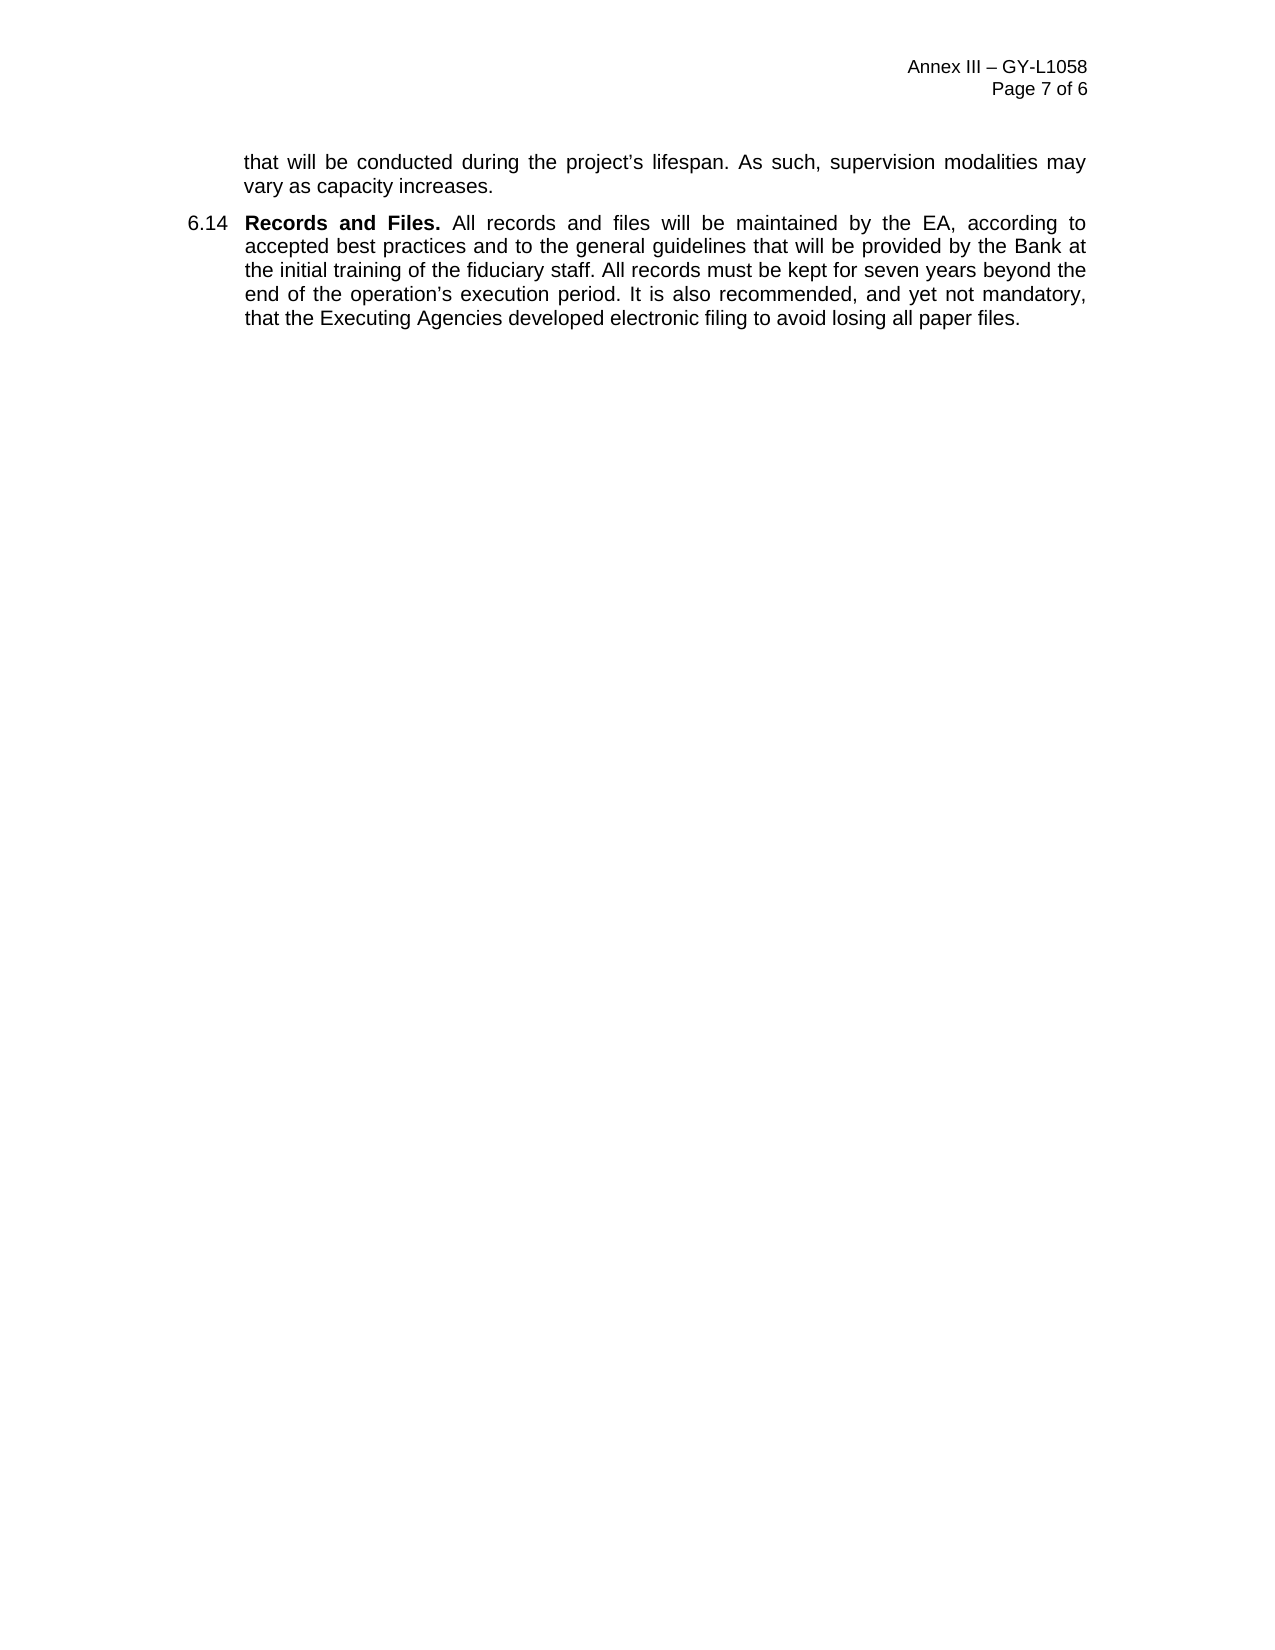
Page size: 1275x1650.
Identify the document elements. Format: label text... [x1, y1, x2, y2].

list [187, 150, 1087, 198]
list Records and Files. All records and files will be maintained by the EA, according to accepted best practices and to the general guidelines that will be provided by the Bank at the initial training of the fiduciary staff. All records must be kept for seven years beyond the end of the operation’s execution period. It is also recommended, and yet not mandatory, that the Executing Agencies developed electronic filing to avoid losing all paper files. [187, 210, 1087, 330]
